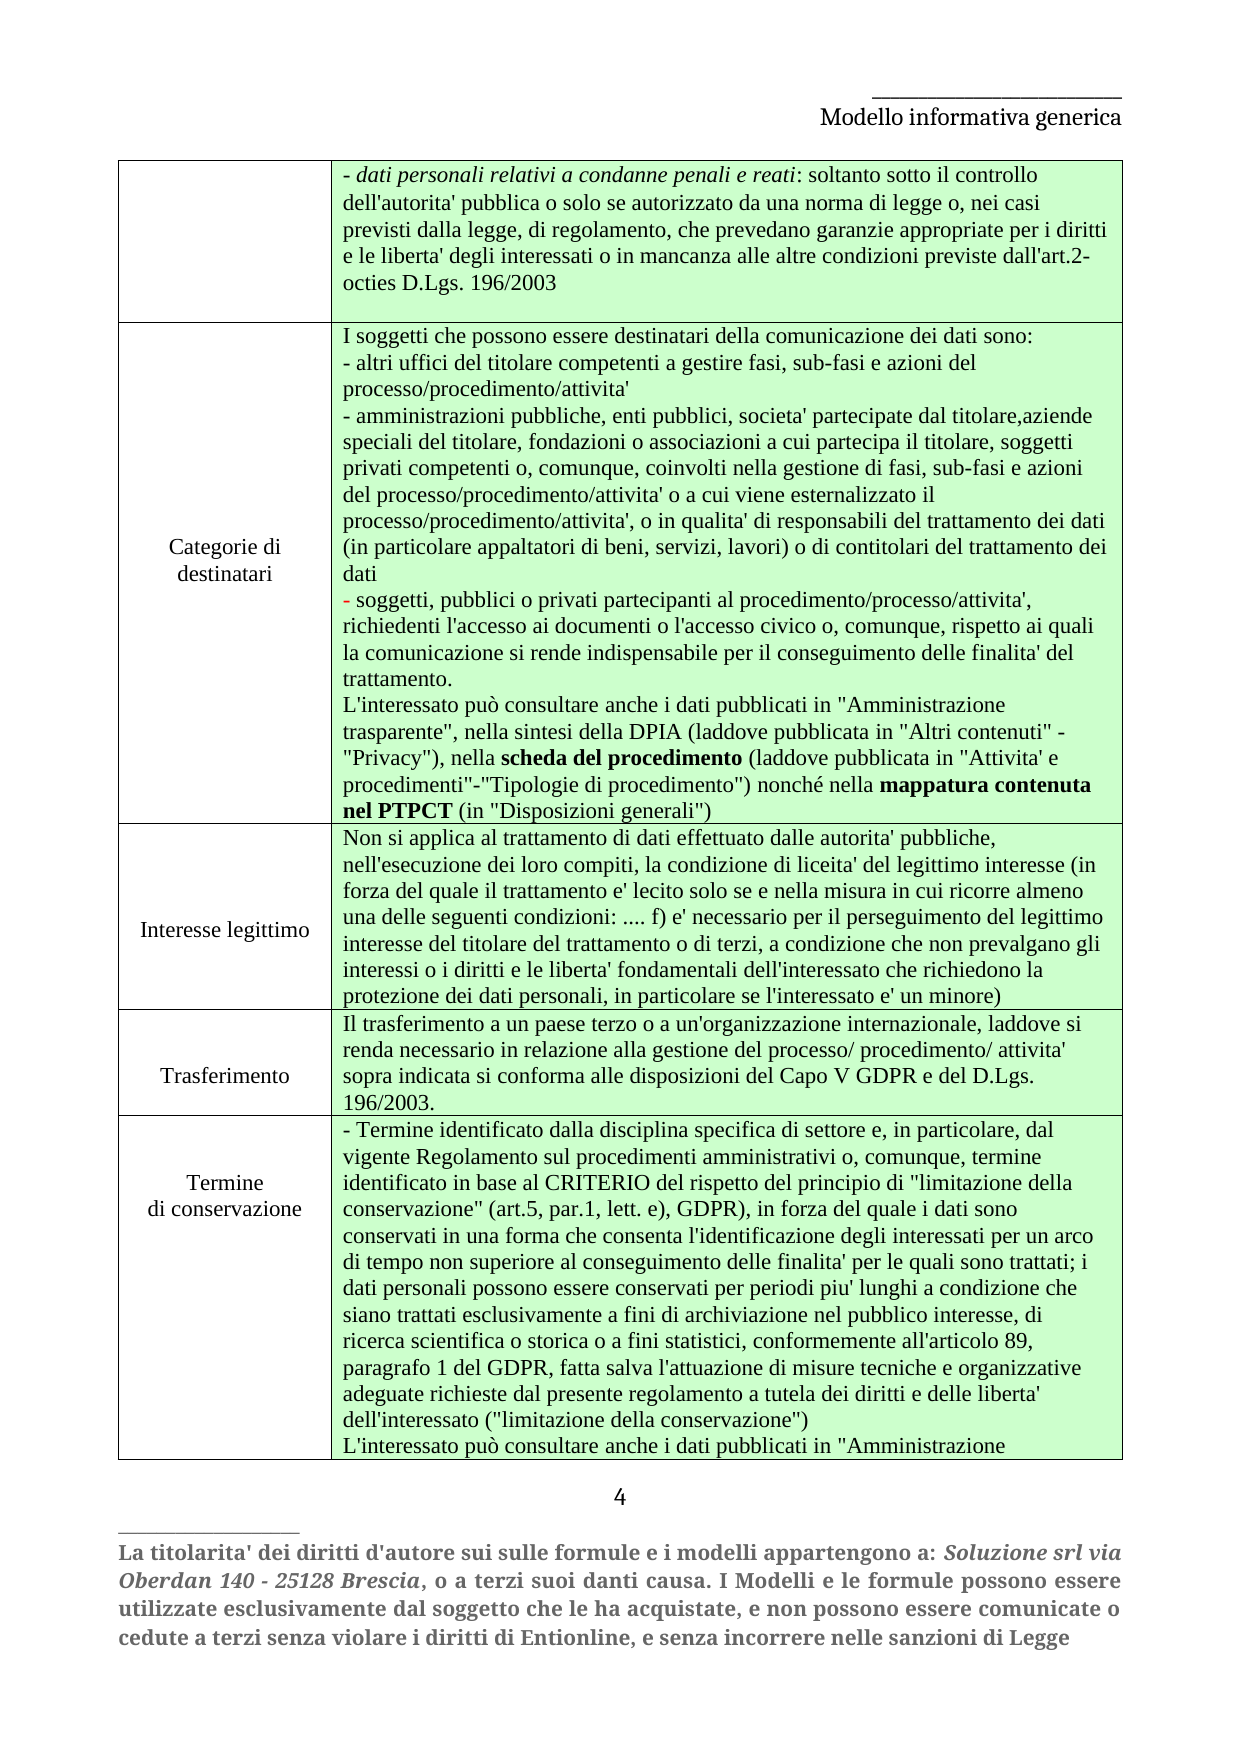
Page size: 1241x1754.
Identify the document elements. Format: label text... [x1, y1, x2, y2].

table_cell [119, 161, 331, 322]
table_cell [332, 161, 1122, 322]
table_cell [332, 1116, 1122, 1459]
table_cell Interesse legittimo [119, 824, 331, 1009]
table_cell Non si applica al trattamento di dati effettuato dalle autorita' pubbliche, nell'esecuzione dei loro compiti, la condizione di liceita' del legittimo interesse (in forza del quale il trattamento e' lecito solo se e nella misura in cui ricorre almeno una delle seguenti condizioni: .... f) e' necessario per il perseguimento del legittimo interesse del titolare del trattamento o di terzi, a condizione che non prevalgano gli interessi o i diritti e le liberta' fondamentali dell'interessato che richiedono la protezione dei dati personali, in particolare se l'interessato e' un minore) [332, 824, 1122, 1009]
table_cell I soggetti che possono essere destinatari della comunicazione dei dati sono: - altri uffici del titolare competenti a gestire fasi, sub-fasi e azioni del processo/procedimento/attivita' - amministrazioni pubbliche, enti pubblici, societa' partecipate dal titolare,aziende speciali del titolare, fondazioni o associazioni a cui partecipa il titolare, soggetti privati competenti o, comunque, coinvolti nella gestione di fasi, sub-fasi e azioni del processo/procedimento/attivita' o a cui viene esternalizzato il processo/procedimento/attivita', o in qualita' di responsabili del trattamento dei dati (in particolare appaltatori di beni, servizi, lavori) o di contitolari del trattamento dei dati - soggetti, pubblici o privati partecipanti al procedimento/processo/attivita', richiedenti l'accesso ai documenti o l'accesso civico o, comunque, rispetto ai quali la comunicazione si rende indispensabile per il conseguimento delle finalita' del trattamento. L'interessato può consultare anche i dati pubblicati in "Amministrazione trasparente", nella sintesi della DPIA (laddove pubblicata in "Altri contenuti" - "Privacy"), nella scheda del procedimento (laddove pubblicata in "Attivita' e procedimenti"-"Tipologie di procedimento") nonché nella mappatura contenuta nel PTPCT (in "Disposizioni generali") [332, 323, 1122, 823]
table_cell Categorie di destinatari [119, 323, 331, 823]
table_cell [119, 1116, 331, 1459]
table_cell Il trasferimento a un paese terzo o a un'organizzazione internazionale, laddove si renda necessario in relazione alla gestione del processo/ procedimento/ attivita' sopra indicata si conforma alle disposizioni del Capo V GDPR e del D.Lgs. 196/2003. [332, 1010, 1122, 1115]
table_cell Trasferimento [119, 1010, 331, 1115]
